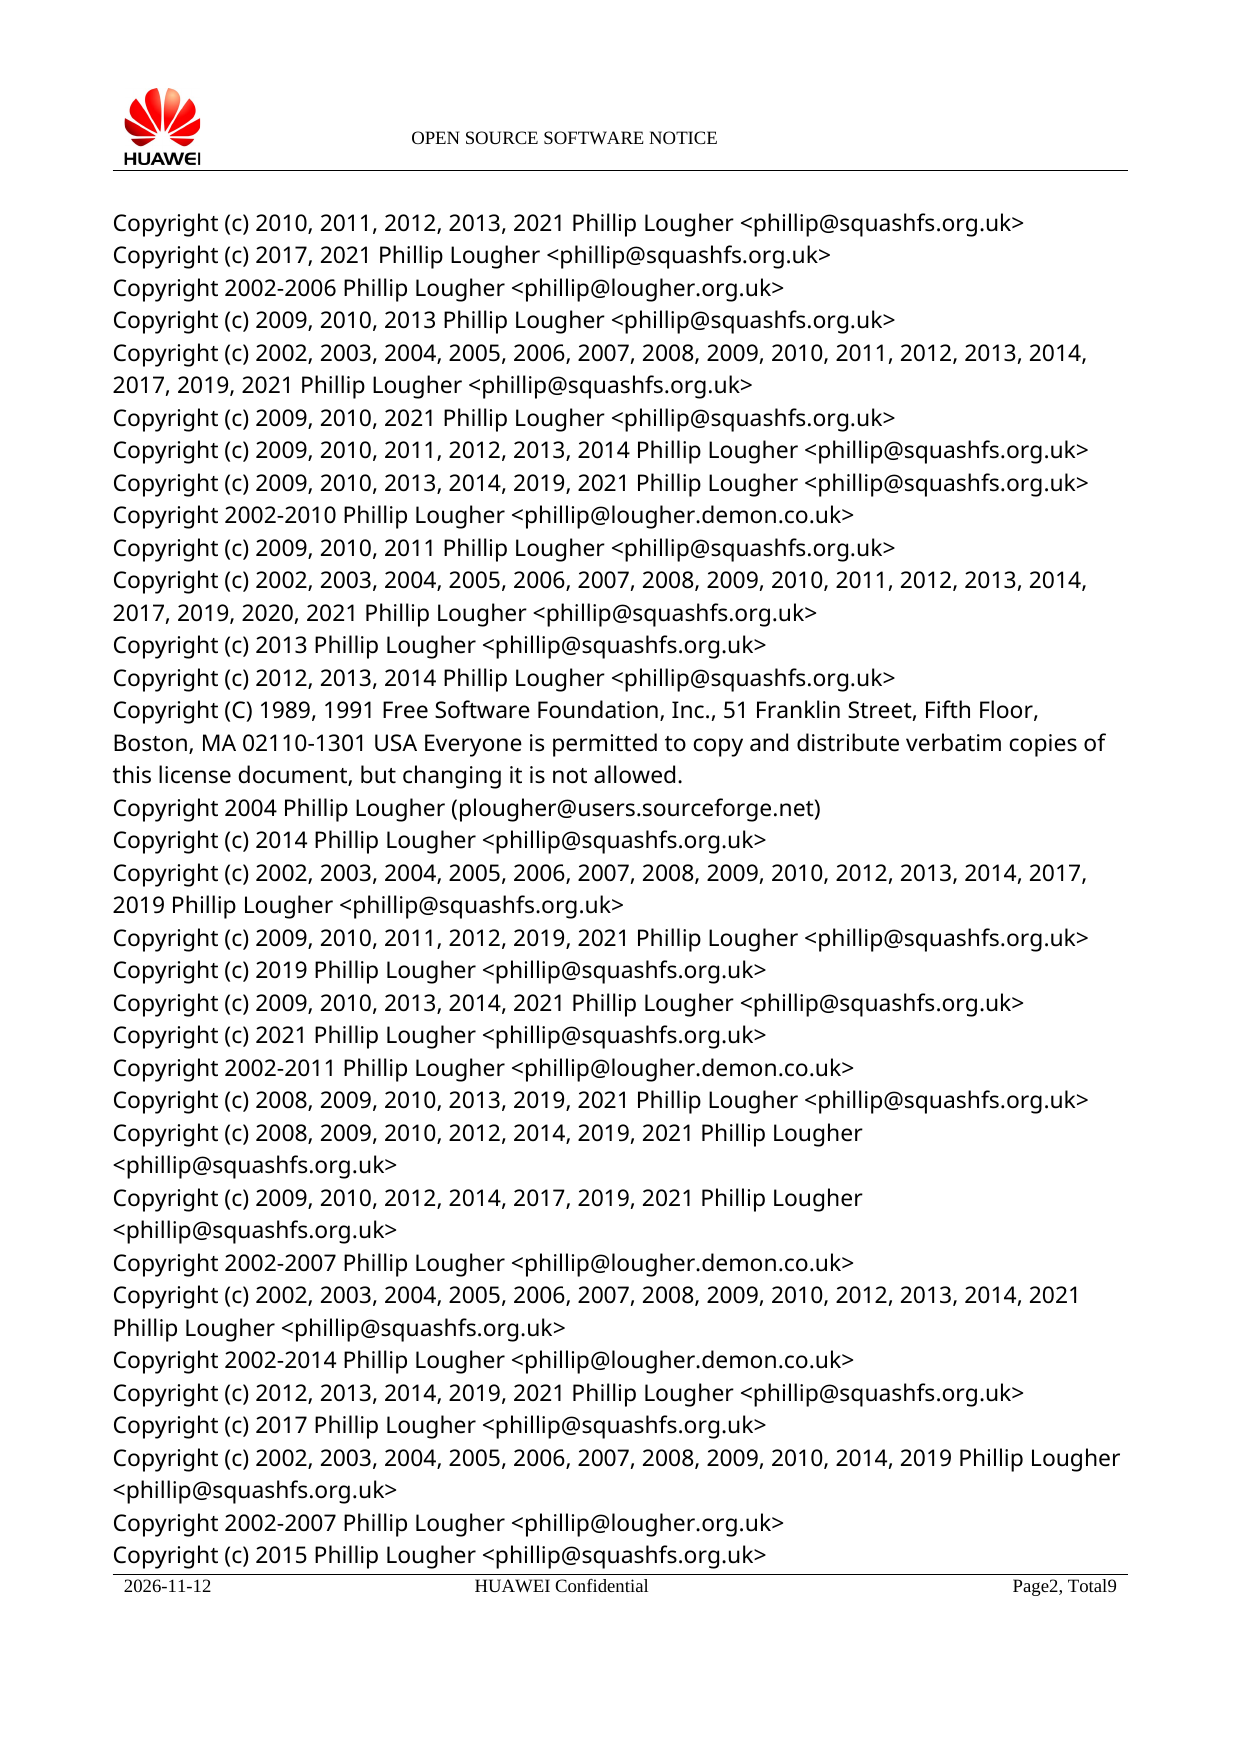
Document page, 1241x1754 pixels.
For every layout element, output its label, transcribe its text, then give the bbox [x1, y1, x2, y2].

picture [124, 88, 201, 165]
